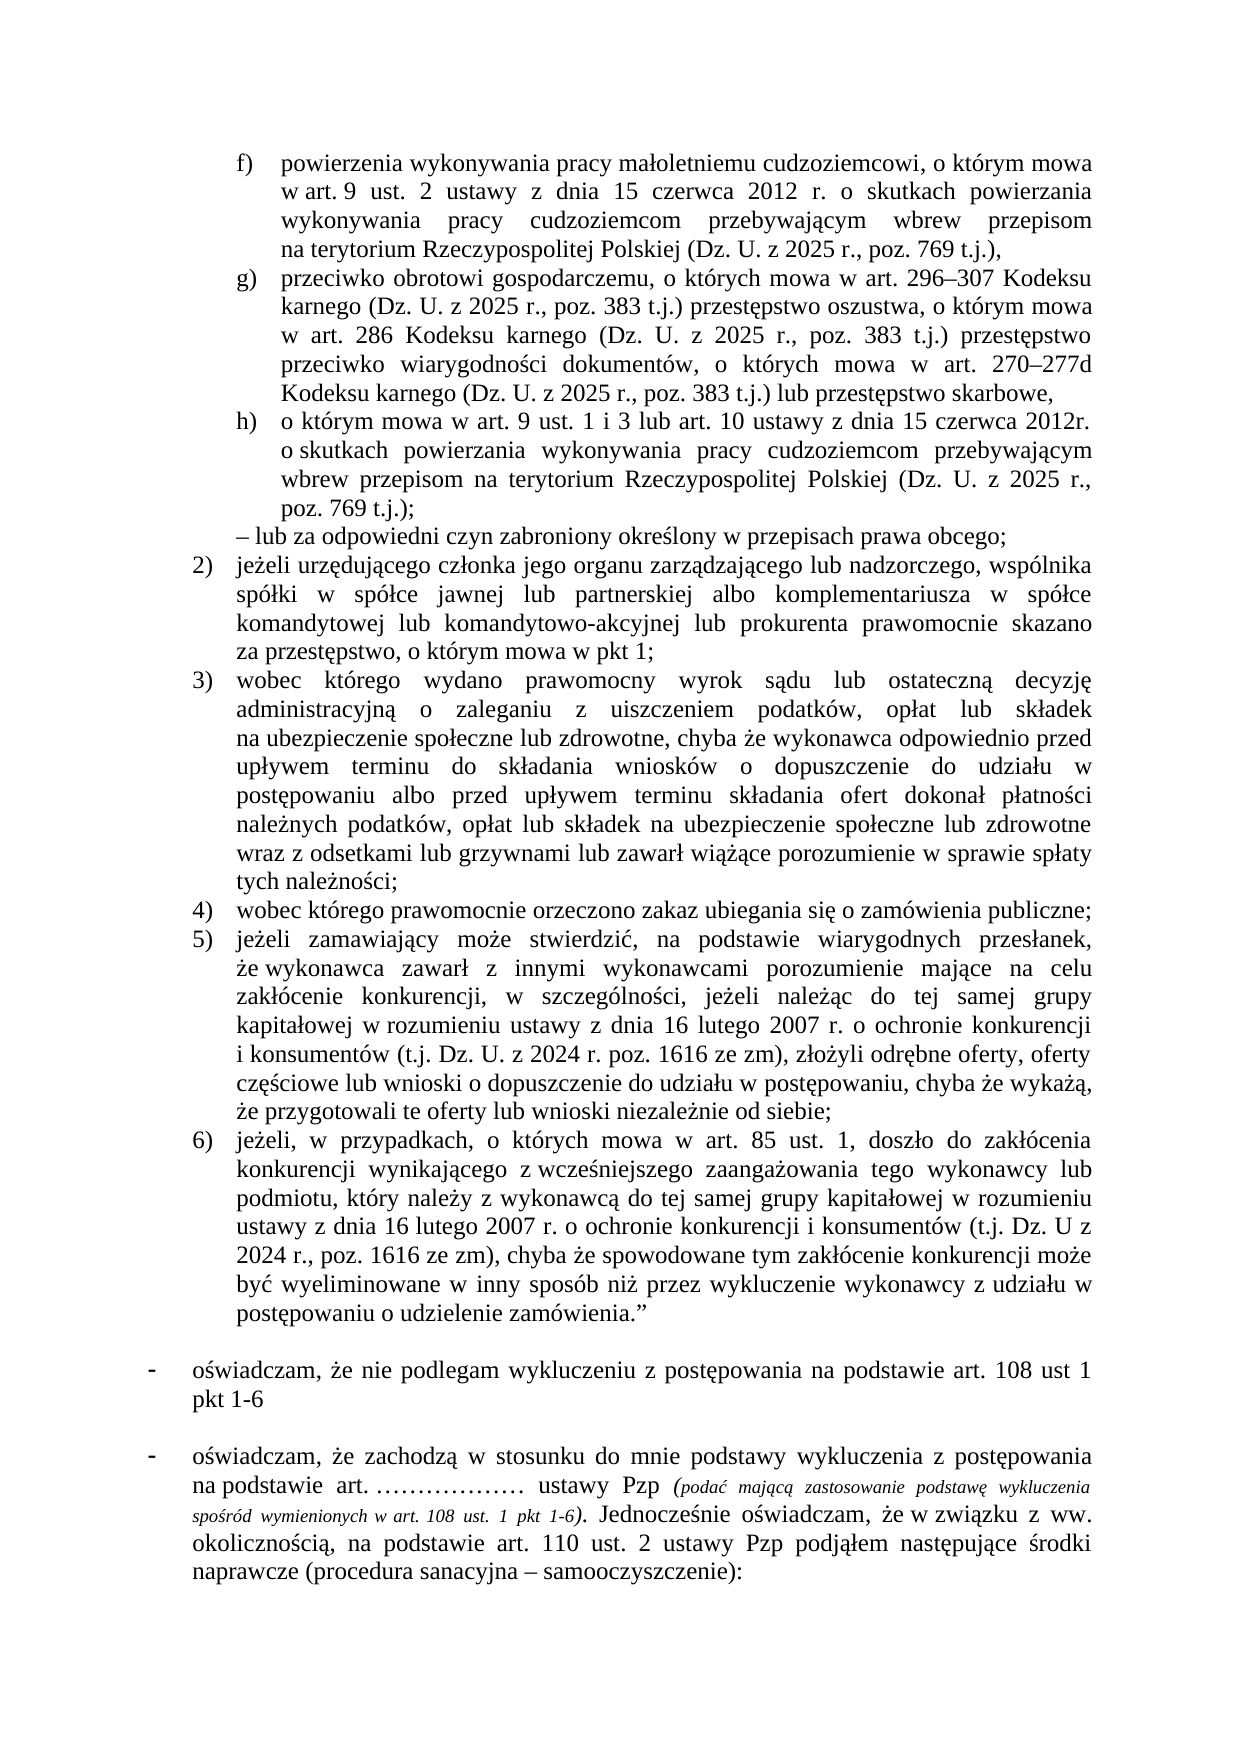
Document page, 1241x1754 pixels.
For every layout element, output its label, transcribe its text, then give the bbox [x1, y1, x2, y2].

list o którym mowa w art. 9 ust. 1 i 3 lub art. 10 ustawy z dnia 15 czerwca 2012r. o skutkach powierzania wykonywania pracy cudzoziemcom przebywającym wbrew przepisom na terytorium Rzeczypospolitej Polskiej (Dz. U. z 2025 r., poz. 769 t.j.); [236, 406, 1093, 521]
list oświadczam, że zachodzą w stosunku do mnie podstawy wykluczenia z postępowania na podstawie art. ……………… ustawy Pzp (podać mającą zastosowanie podstawę wykluczenia spośród wymienionych w art. 108 ust. 1 pkt 1-6). Jednocześnie oświadczam, że w związku z ww. okolicznością, na podstawie art. 110 ust. 2 ustawy Pzp podjąłem następujące środki naprawcze (procedura sanacyjna – samooczyszczenie): [148, 1441, 1093, 1585]
list oświadczam, że nie podlegam wykluczeniu z postępowania na podstawie art. 108 ust 1 pkt 1-6 [148, 1355, 1093, 1413]
list przeciwko obrotowi gospodarczemu, o których mowa w art. 296–307 Kodeksu karnego (Dz. U. z 2025 r., poz. 383 t.j.) przestępstwo oszustwa, o którym mowa w art. 286 Kodeksu karnego (Dz. U. z 2025 r., poz. 383 t.j.) przestępstwo przeciwko wiarygodności dokumentów, o których mowa w art. 270–277d Kodeksu karnego (Dz. U. z 2025 r., poz. 383 t.j.) lub przestępstwo skarbowe, [236, 263, 1093, 406]
list jeżeli, w przypadkach, o których mowa w art. 85 ust. 1, doszło do zakłócenia konkurencji wynikającego z wcześniejszego zaangażowania tego wykonawcy lub podmiotu, który należy z wykonawcą do tej samej grupy kapitałowej w rozumieniu ustawy z dnia 16 lutego 2007 r. o ochronie konkurencji i konsumentów (t.j. Dz. U z 2024 r., poz. 1616 ze zm), chyba że spowodowane tym zakłócenie konkurencji może być wyeliminowane w inny sposób niż przez wykluczenie wykonawcy z udziału w postępowaniu o udzielenie zamówienia.” [192, 1125, 1093, 1326]
list wobec którego wydano prawomocny wyrok sądu lub ostateczną decyzję administracyjną o zaleganiu z uiszczeniem podatków, opłat lub składek na ubezpieczenie społeczne lub zdrowotne, chyba że wykonawca odpowiednio przed upływem terminu do składania wniosków o dopuszczenie do udziału w postępowaniu albo przed upływem terminu składania ofert dokonał płatności należnych podatków, opłat lub składek na ubezpieczenie społeczne lub zdrowotne wraz z odsetkami lub grzywnami lub zawarł wiążące porozumienie w sprawie spłaty tych należności; [192, 665, 1093, 895]
list wobec którego prawomocnie orzeczono zakaz ubiegania się o zamówienia publiczne; [192, 895, 1093, 924]
text – lub za odpowiedni czyn zabroniony określony w przepisach prawa obcego; [236, 521, 1093, 550]
list jeżeli zamawiający może stwierdzić, na podstawie wiarygodnych przesłanek, że wykonawca zawarł z innymi wykonawcami porozumienie mające na celu zakłócenie konkurencji, w szczególności, jeżeli należąc do tej samej grupy kapitałowej w rozumieniu ustawy z dnia 16 lutego 2007 r. o ochronie konkurencji i konsumentów (t.j. Dz. U. z 2024 r. poz. 1616 ze zm), złożyli odrębne oferty, oferty częściowe lub wnioski o dopuszczenie do udziału w postępowaniu, chyba że wykażą, że przygotowali te oferty lub wnioski niezależnie od siebie; [192, 924, 1093, 1125]
list jeżeli urzędującego członka jego organu zarządzającego lub nadzorczego, wspólnika spółki w spółce jawnej lub partnerskiej albo komplementariusza w spółce komandytowej lub komandytowo-akcyjnej lub prokurenta prawomocnie skazano za przestępstwo, o którym mowa w pkt 1; [192, 550, 1093, 665]
list powierzenia wykonywania pracy małoletniemu cudzoziemcowi, o którym mowa w art. 9 ust. 2 ustawy z dnia 15 czerwca 2012 r. o skutkach powierzania wykonywania pracy cudzoziemcom przebywającym wbrew przepisom na terytorium Rzeczypospolitej Polskiej (Dz. U. z 2025 r., poz. 769 t.j.), [236, 148, 1093, 263]
